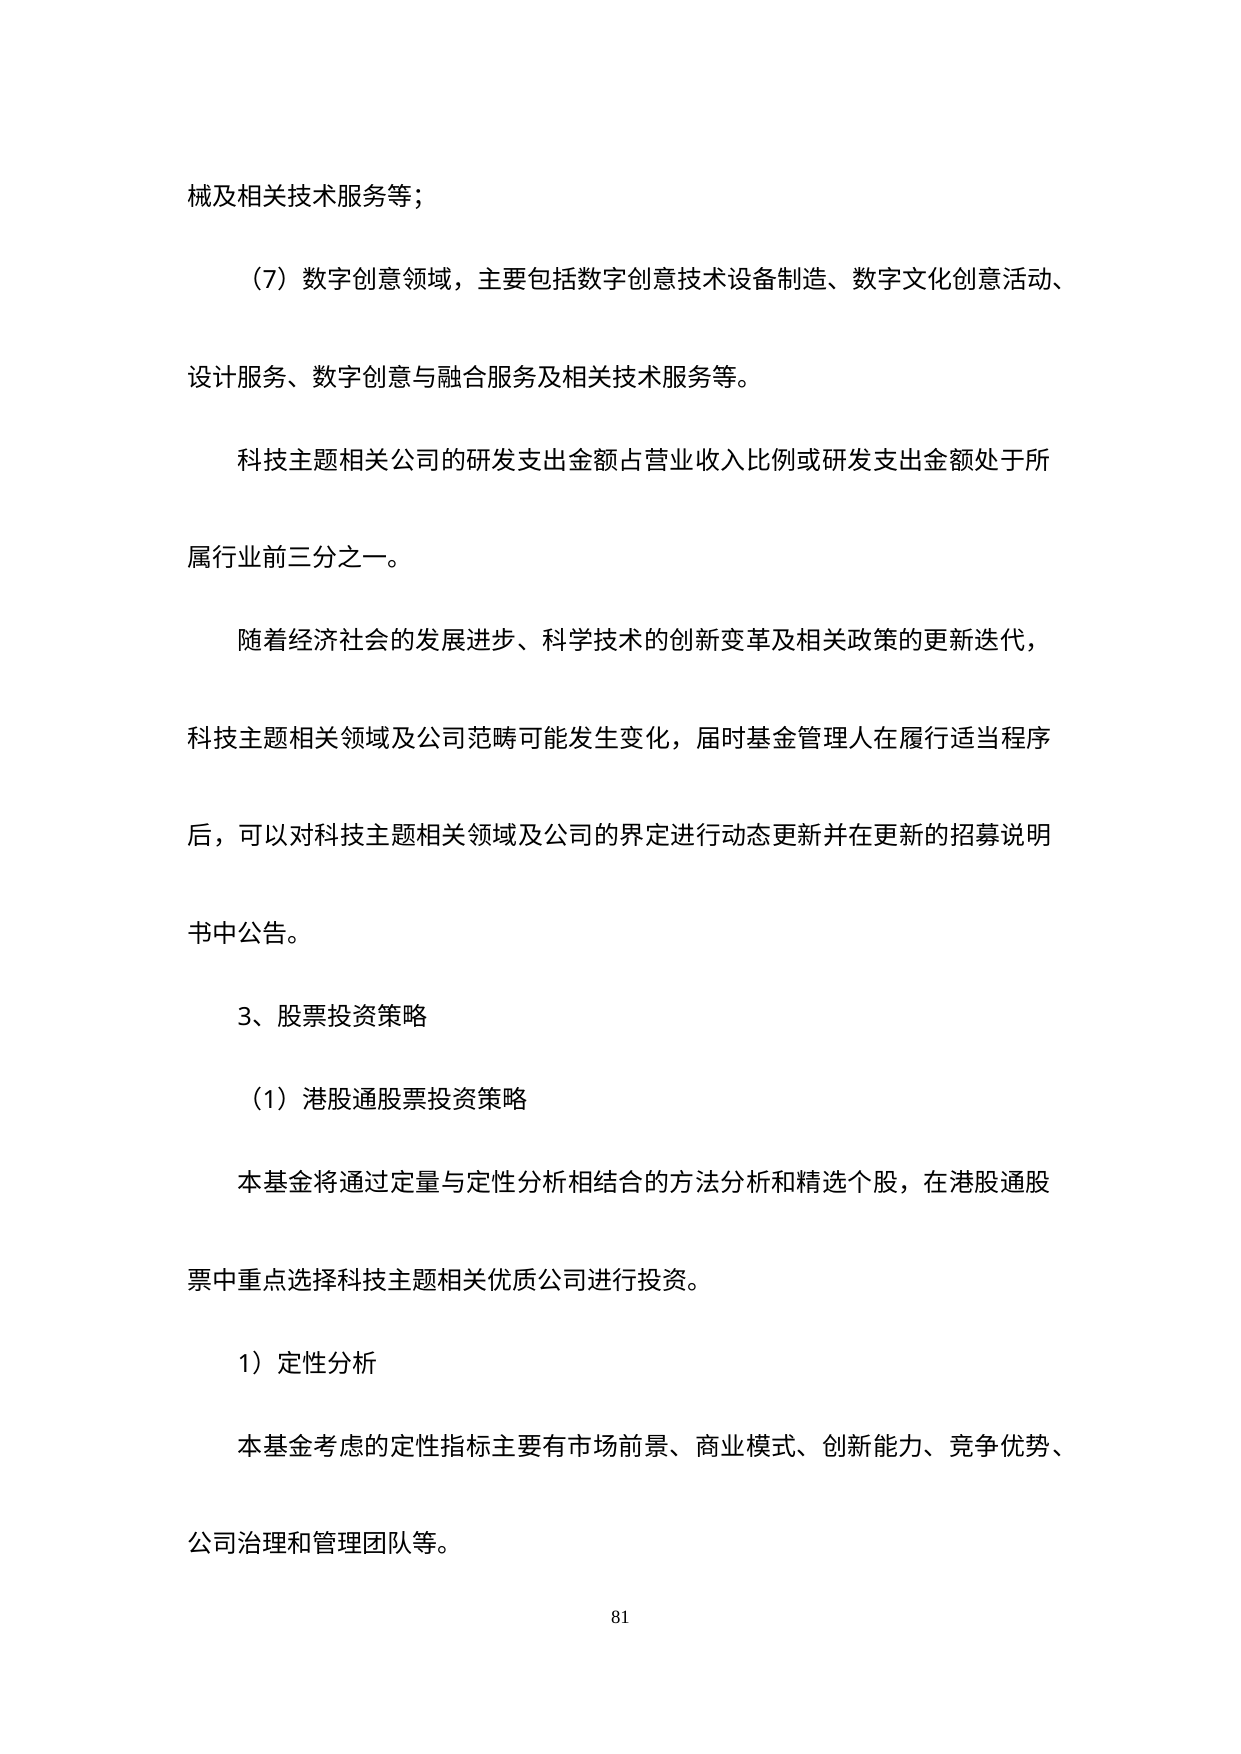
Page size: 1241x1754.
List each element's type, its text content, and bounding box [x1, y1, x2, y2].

text 本基金将通过定量与定性分析相结合的方法分析和精选个股，在港股通股票中重点选择科技主题相关优质公司进行投资。 [187, 1148, 1053, 1311]
text 3、股票投资策略 [187, 982, 1053, 1047]
text 科技主题相关公司的研发支出金额占营业收入比例或研发支出金额处于所属行业前三分之一。 [187, 426, 1053, 588]
text （7）数字创意领域，主要包括数字创意技术设备制造、数字文化创意活动、设计服务、数字创意与融合服务及相关技术服务等。 [187, 245, 1053, 408]
text （1）港股通股票投资策略 [187, 1065, 1053, 1130]
text 1）定性分析 [187, 1329, 1053, 1394]
text 随着经济社会的发展进步、科学技术的创新变革及相关政策的更新迭代，科技主题相关领域及公司范畴可能发生变化，届时基金管理人在履行适当程序后，可以对科技主题相关领域及公司的界定进行动态更新并在更新的招募说明书中公告。 [187, 606, 1053, 964]
text 本基金考虑的定性指标主要有市场前景、商业模式、创新能力、竞争优势、公司治理和管理团队等。 [187, 1412, 1053, 1574]
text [187, 162, 1053, 227]
